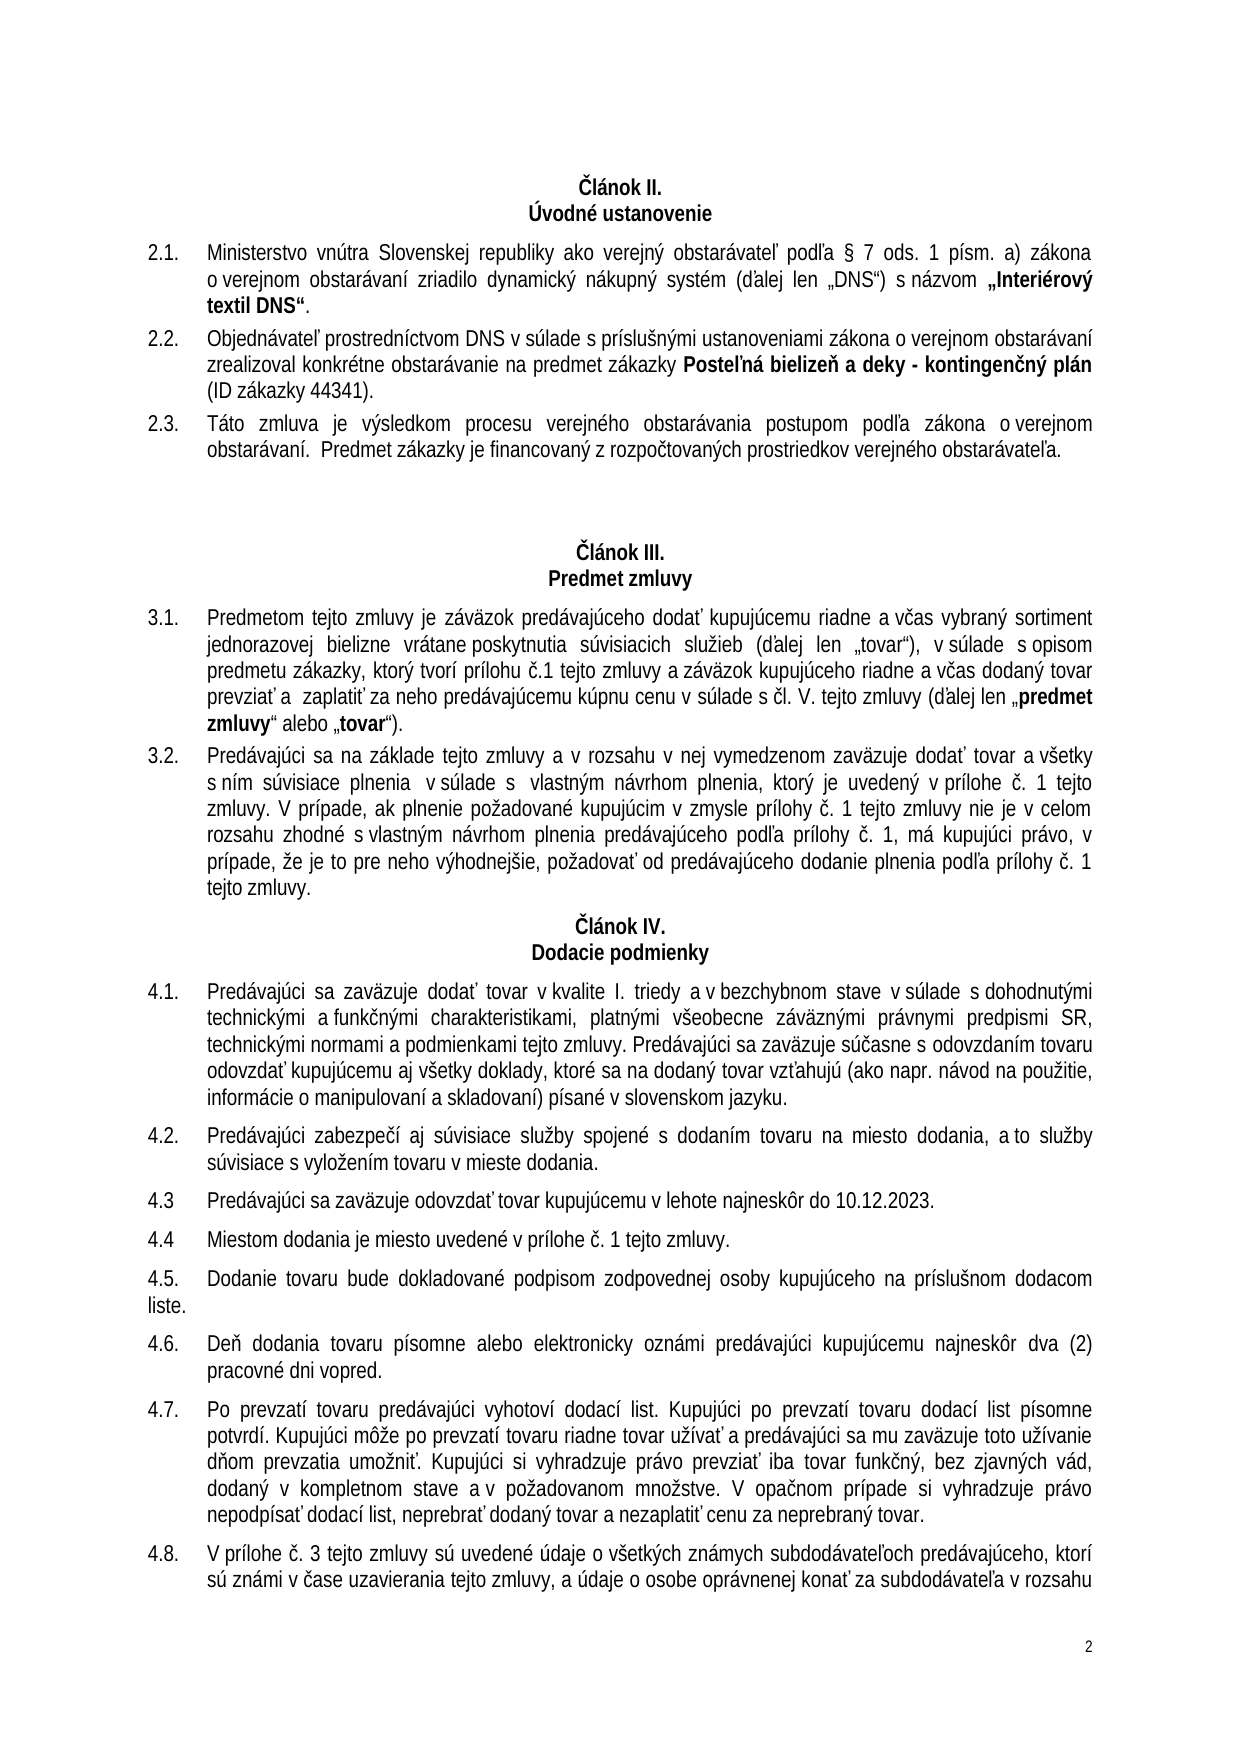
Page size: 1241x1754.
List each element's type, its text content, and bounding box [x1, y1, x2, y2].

text Úvodné ustanovenie [148, 200, 1092, 227]
text Predmet zmluvy [148, 565, 1092, 592]
list 4.1. Predávajúci sa zaväzuje dodať tovar v kvalite I. triedy a v bezchybnom stave v súlade s dohodnutými technickými a funkčnými charakteristikami, platnými všeobecne záväznými právnymi predpismi SR, technickými normami a podmienkami tejto zmluvy. Predávajúci sa zaväzuje súčasne s odovzdaním tovaru odovzdať kupujúcemu aj všetky doklady, ktoré sa na dodaný tovar vzťahujú (ako napr. návod na použitie, informácie o manipulovaní a skladovaní) písané v slovenskom jazyku. [148, 978, 1092, 1110]
list 2.1. Ministerstvo vnútra Slovenskej republiky ako verejný obstarávateľ podľa § 7 ods. 1 písm. a) zákona o verejnom obstarávaní zriadilo dynamický nákupný systém (ďalej len „DNS“) s názvom „Interiérový textil DNS“. [148, 239, 1092, 318]
list Predávajúci sa na základe tejto zmluvy a v rozsahu v nej vymedzenom zaväzuje dodať tovar a všetky s ním súvisiace plnenia v súlade s vlastným návrhom plnenia, ktorý je uvedený v prílohe č. 1 tejto zmluvy. V prípade, ak plnenie požadované kupujúcim v zmysle prílohy č. 1 tejto zmluvy nie je v celom rozsahu zhodné s vlastným návrhom plnenia predávajúceho podľa prílohy č. 1, má kupujúci právo, v prípade, že je to pre neho výhodnejšie, požadovať od predávajúceho dodanie plnenia podľa prílohy č. 1 tejto zmluvy. [148, 742, 1092, 900]
text Dodacie podmienky [148, 939, 1092, 966]
list 4.4 Miestom dodania je miesto uvedené v prílohe č. 1 tejto zmluvy. [148, 1226, 1092, 1253]
list Predmetom tejto zmluvy je záväzok predávajúceho dodať kupujúcemu riadne a včas vybraný sortiment jednorazovej bielizne vrátane poskytnutia súvisiacich služieb (ďalej len „tovar“), v súlade s opisom predmetu zákazky, ktorý tvorí prílohu č.1 tejto zmluvy a záväzok kupujúceho riadne a včas dodaný tovar prevziať a zaplatiť za neho predávajúcemu kúpnu cenu v súlade s čl. V. tejto zmluvy (ďalej len „predmet zmluvy“ alebo „tovar“). [148, 604, 1092, 736]
text Článok II. [148, 174, 1092, 200]
list 4.3 Predávajúci sa zaväzuje odovzdať tovar kupujúcemu v lehote najneskôr do 10.12.2023. [148, 1187, 1092, 1214]
text Článok IV. [148, 913, 1092, 939]
list 2.2. Objednávateľ prostredníctvom DNS v súlade s príslušnými ustanoveniami zákona o verejnom obstarávaní zrealizoval konkrétne obstarávanie na predmet zákazky Posteľná bielizeň a deky - kontingenčný plán (ID zákazky 44341). [148, 324, 1092, 404]
list 4.5. Dodanie tovaru bude dokladované podpisom zodpovednej osoby kupujúceho na príslušnom dodacom liste. [148, 1265, 1092, 1318]
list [148, 1540, 1092, 1593]
list 2.3. Táto zmluva je výsledkom procesu verejného obstarávania postupom podľa zákona o verejnom obstarávaní. Predmet zákazky je financovaný z rozpočtovaných prostriedkov verejného obstarávateľa. [148, 410, 1092, 463]
list 4.7. Po prevzatí tovaru predávajúci vyhotoví dodací list. Kupujúci po prevzatí tovaru dodací list písomne potvrdí. Kupujúci môže po prevzatí tovaru riadne tovar užívať a predávajúci sa mu zaväzuje toto užívanie dňom prevzatia umožniť. Kupujúci si vyhradzuje právo prevziať iba tovar funkčný, bez zjavných vád, dodaný v kompletnom stave a v požadovanom množstve. V opačnom prípade si vyhradzuje právo nepodpísať dodací list, neprebrať dodaný tovar a nezaplatiť cenu za neprebraný tovar. [148, 1396, 1092, 1527]
list 4.2. Predávajúci zabezpečí aj súvisiace služby spojené s dodaním tovaru na miesto dodania, a to služby súvisiace s vyložením tovaru v mieste dodania. [148, 1122, 1092, 1175]
text Článok III. [148, 539, 1092, 565]
list 4.6. Deň dodania tovaru písomne alebo elektronicky oznámi predávajúci kupujúcemu najneskôr dva (2) pracovné dni vopred. [148, 1330, 1092, 1383]
